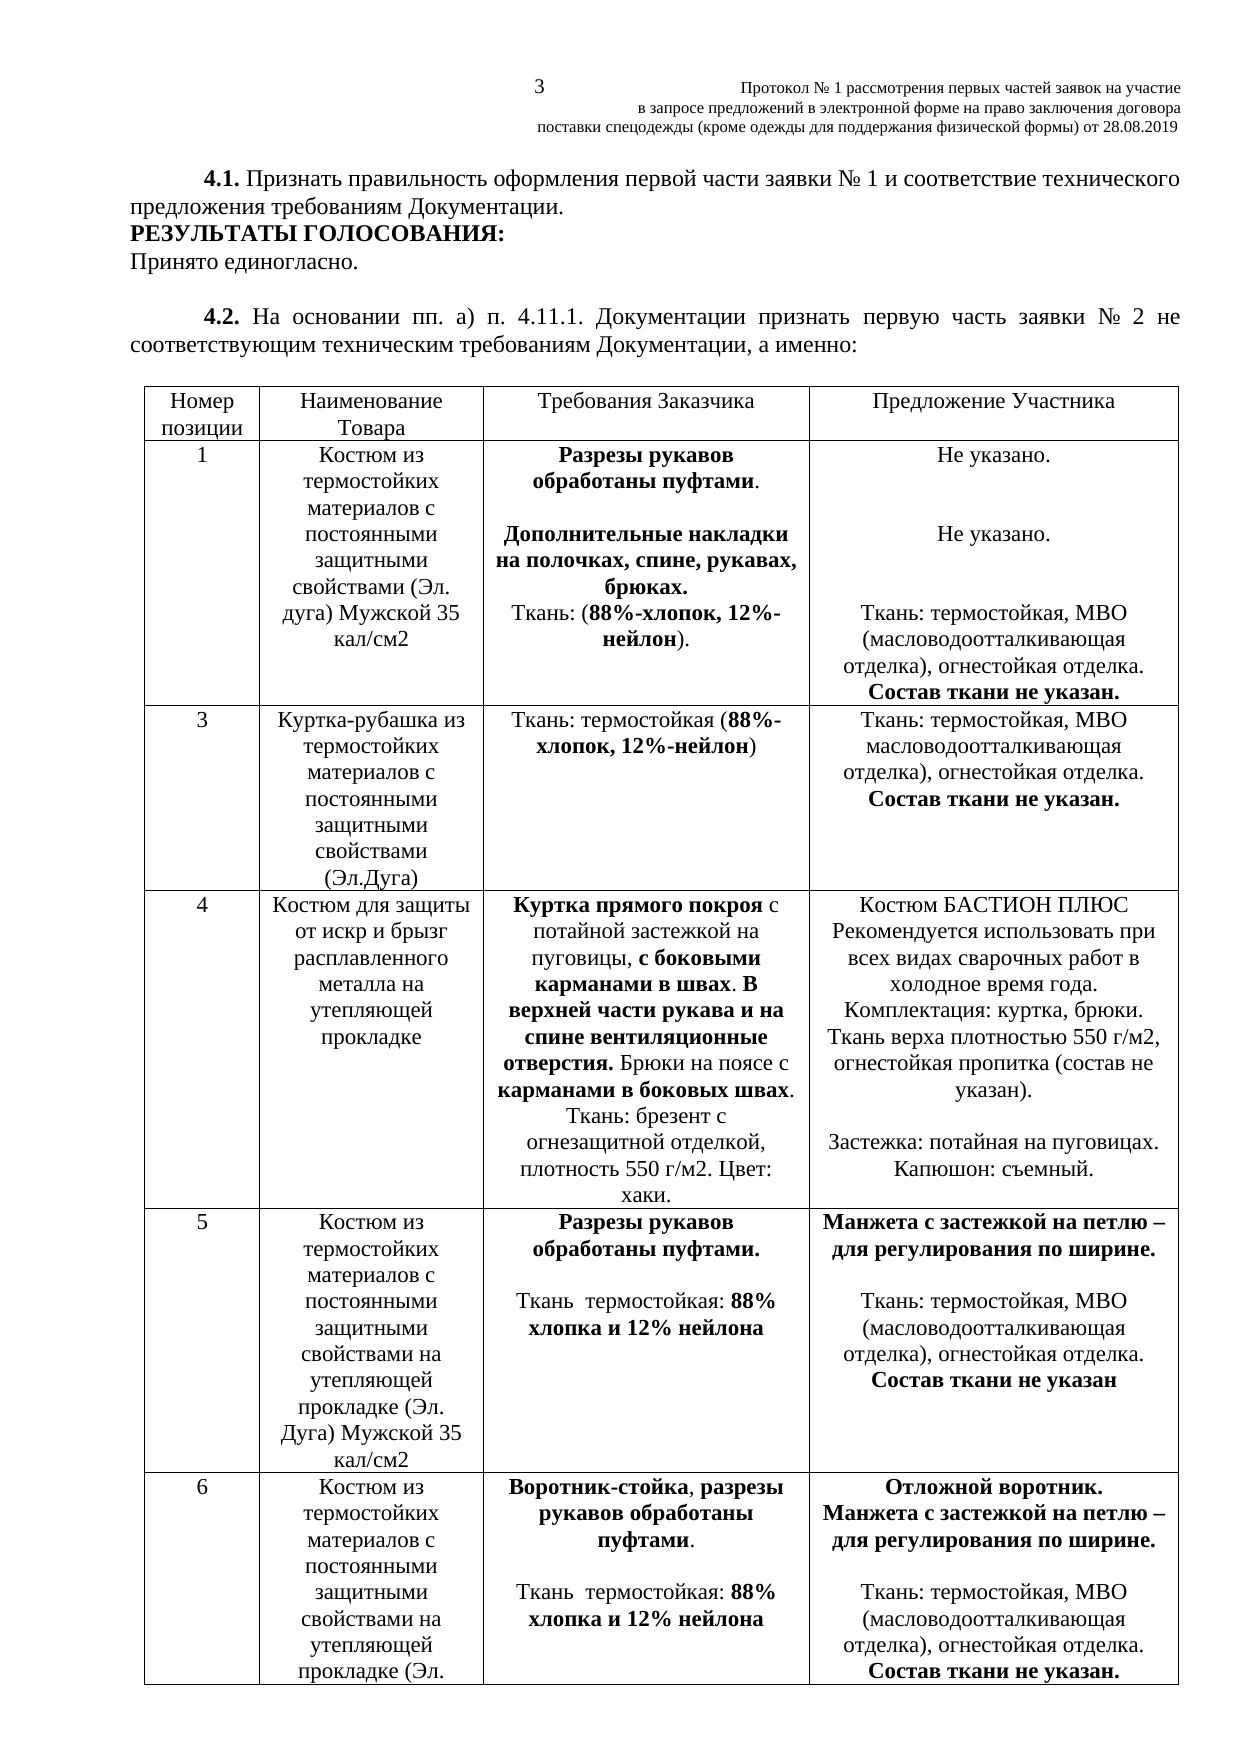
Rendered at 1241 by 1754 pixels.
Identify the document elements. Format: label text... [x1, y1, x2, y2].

table_cell Костюм для защиты от искр и брызг расплавленного металла на утепляющей прокладке [260, 891, 483, 1207]
table_cell Манжета с застежкой на петлю – для регулирования по ширине. Ткань: термостойкая, МВО (масловодоотталкивающая отделка), огнестойкая отделка. Состав ткани не указан [810, 1209, 1178, 1472]
table_cell Разрезы рукавов обработаны пуфтами. Ткань термостойкая: 88% хлопка и 12% нейлона [484, 1209, 809, 1472]
table_cell 1 [145, 441, 259, 704]
table_cell Куртка прямого покроя с потайной застежкой на пуговицы, с боковыми карманами в швах. В верхней части рукава и на спине вентиляционные отверстия. Брюки на поясе с карманами в боковых швах. Ткань: брезент с огнезащитной отделкой, плотность 550 г/м2. Цвет: хаки. [484, 891, 809, 1207]
table_cell Костюм БАСТИОН ПЛЮС Рекомендуется использовать при всех видах сварочных работ в холодное время года. Комплектация: куртка, брюки. Ткань верха плотностью 550 г/м2, огнестойкая пропитка (состав не указан). Застежка: потайная на пуговицах. Капюшон: съемный. [810, 891, 1178, 1207]
table_cell Воротник-стойка, разрезы рукавов обработаны пуфтами. Ткань термостойкая: 88% хлопка и 12% нейлона [484, 1473, 809, 1684]
table_header Предложение Участника [810, 387, 1178, 440]
text 4.1. Признать правильность оформления первой части заявки № 1 и соответствие технического предложения требованиям Документации. [130, 164, 1181, 219]
table_cell 3 [145, 706, 259, 890]
table_header Наименование Товара [260, 387, 483, 440]
table_cell Не указано. Не указано. Ткань: термостойкая, МВО (масловодоотталкивающая отделка), огнестойкая отделка. Состав ткани не указан. [810, 441, 1178, 704]
table_cell 6 [145, 1473, 259, 1684]
table_cell Ткань: термостойкая (88%-хлопок, 12%-нейлон) [484, 706, 809, 890]
table_header Номер позиции [145, 387, 259, 440]
table_cell Костюм из термостойких материалов с постоянными защитными свойствами на утепляющей прокладке (Эл. Дуга) Мужской 35 кал/см2 [260, 1209, 483, 1472]
text 4.2. На основании пп. а) п. 4.11.1. Документации признать первую часть заявки № 2 не соответствующим техническим требованиям Документации, а именно: [130, 302, 1181, 357]
text Принято единогласно. [130, 247, 1181, 275]
text РЕЗУЛЬТАТЫ ГОЛОСОВАНИЯ: [130, 219, 1181, 247]
table_cell Куртка-рубашка из термостойких материалов с постоянными защитными свойствами (Эл.Дуга) [260, 706, 483, 890]
table_header Требования Заказчика [484, 387, 809, 440]
table_cell 4 [145, 891, 259, 1207]
table_cell Ткань: термостойкая, МВО масловодоотталкивающая отделка), огнестойкая отделка. Состав ткани не указан. [810, 706, 1178, 890]
table_cell Разрезы рукавов обработаны пуфтами. Дополнительные накладки на полочках, спине, рукавах, брюках. Ткань: (88%-хлопок, 12%-нейлон). [484, 441, 809, 704]
table_cell 5 [145, 1209, 259, 1472]
table_cell Костюм из термостойких материалов с постоянными защитными свойствами (Эл. дуга) Мужской 35 кал/см2 [260, 441, 483, 704]
table_cell Костюм из термостойких материалов с постоянными защитными свойствами на утепляющей прокладке (Эл. Дуга) Мужской 65 кал/см2 [260, 1473, 483, 1684]
